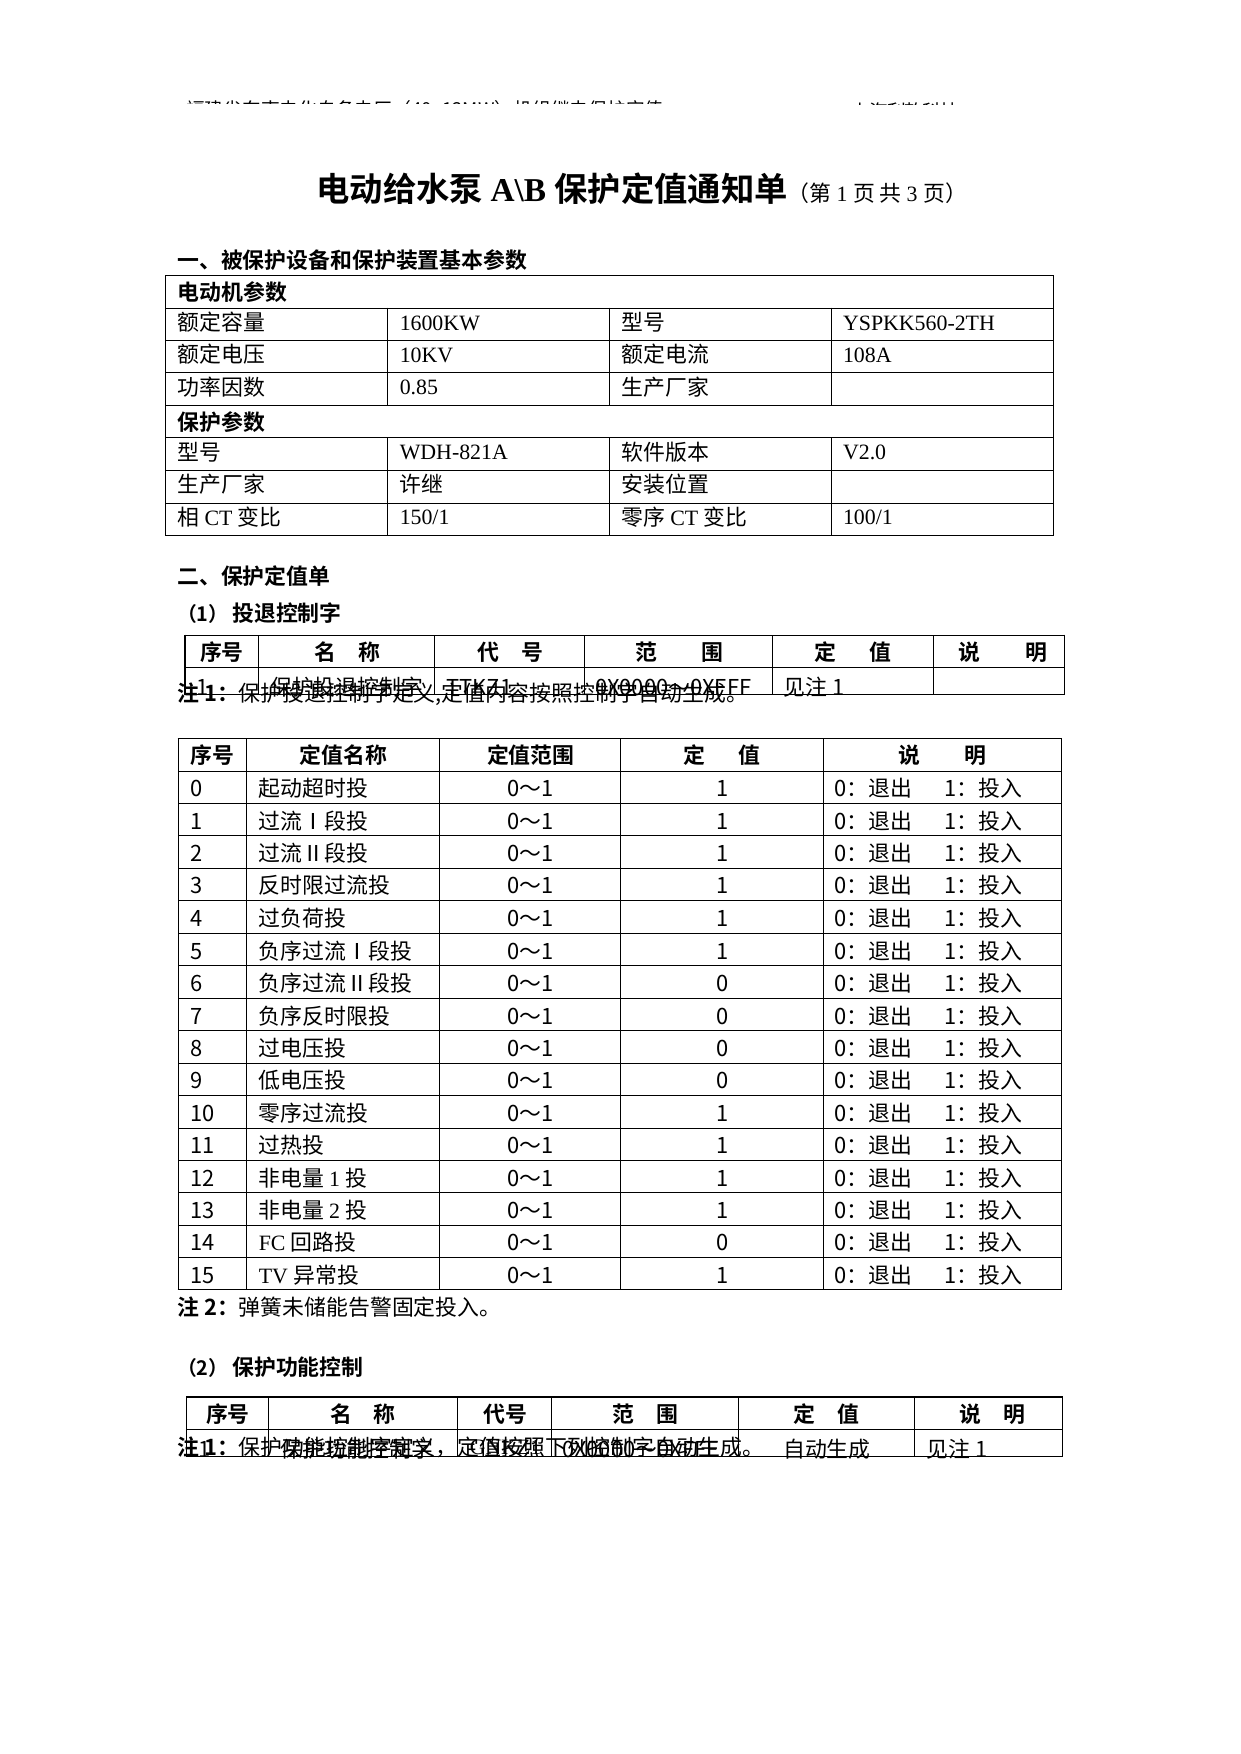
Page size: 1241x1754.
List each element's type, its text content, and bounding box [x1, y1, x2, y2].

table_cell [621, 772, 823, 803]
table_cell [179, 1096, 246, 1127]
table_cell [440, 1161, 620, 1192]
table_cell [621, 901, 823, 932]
list 保护功能控制 [177, 1350, 1088, 1382]
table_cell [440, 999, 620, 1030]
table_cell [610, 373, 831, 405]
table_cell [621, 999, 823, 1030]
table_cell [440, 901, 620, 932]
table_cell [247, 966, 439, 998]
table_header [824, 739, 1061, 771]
text 一、被保护设备和保护装置基本参数 [177, 243, 1088, 275]
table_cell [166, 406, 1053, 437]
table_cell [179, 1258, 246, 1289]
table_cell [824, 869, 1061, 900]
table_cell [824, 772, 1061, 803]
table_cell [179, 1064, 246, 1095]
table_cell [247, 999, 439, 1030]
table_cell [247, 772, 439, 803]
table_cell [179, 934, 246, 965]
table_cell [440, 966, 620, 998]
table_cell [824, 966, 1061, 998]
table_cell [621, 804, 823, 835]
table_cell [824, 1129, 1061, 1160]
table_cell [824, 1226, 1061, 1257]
list 投退控制字 [177, 592, 1088, 628]
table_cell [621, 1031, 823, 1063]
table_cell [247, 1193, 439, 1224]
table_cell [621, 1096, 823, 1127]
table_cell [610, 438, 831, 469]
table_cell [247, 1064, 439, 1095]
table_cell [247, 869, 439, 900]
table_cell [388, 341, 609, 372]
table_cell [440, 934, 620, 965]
text 注 1：保护投退控制字定义,定值内容按照控制字自动生成。 [177, 676, 1088, 708]
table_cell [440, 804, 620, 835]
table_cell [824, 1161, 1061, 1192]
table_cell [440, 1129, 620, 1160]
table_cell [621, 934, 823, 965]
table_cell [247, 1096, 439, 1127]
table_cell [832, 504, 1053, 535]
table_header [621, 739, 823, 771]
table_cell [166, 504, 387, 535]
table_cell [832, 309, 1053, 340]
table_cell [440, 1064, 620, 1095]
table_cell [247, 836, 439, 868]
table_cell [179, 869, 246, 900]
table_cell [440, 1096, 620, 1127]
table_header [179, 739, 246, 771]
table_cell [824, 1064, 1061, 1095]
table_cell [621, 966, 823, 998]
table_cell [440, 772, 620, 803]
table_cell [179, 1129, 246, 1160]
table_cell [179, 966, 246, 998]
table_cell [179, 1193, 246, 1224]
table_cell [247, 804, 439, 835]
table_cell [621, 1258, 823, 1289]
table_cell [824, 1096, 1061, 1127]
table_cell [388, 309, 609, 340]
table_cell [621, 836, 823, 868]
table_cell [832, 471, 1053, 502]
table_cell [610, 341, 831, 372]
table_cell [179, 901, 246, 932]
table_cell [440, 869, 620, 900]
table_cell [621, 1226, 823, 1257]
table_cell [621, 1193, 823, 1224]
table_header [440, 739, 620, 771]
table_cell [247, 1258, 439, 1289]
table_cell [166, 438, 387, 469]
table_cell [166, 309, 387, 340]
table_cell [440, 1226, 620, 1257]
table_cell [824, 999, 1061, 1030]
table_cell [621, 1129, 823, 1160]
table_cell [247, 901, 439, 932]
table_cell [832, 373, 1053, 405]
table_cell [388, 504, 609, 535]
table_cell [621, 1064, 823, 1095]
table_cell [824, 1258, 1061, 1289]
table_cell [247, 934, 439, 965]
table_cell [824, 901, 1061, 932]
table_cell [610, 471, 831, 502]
text 电动给水泵 A\B 保护定值通知单（第 1 页 共 3 页） [200, 155, 1082, 212]
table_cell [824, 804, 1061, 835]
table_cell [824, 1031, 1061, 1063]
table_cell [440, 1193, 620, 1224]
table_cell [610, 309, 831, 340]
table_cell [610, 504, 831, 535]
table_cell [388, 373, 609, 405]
text 注 2：弹簧未储能告警固定投入。 [177, 1290, 1088, 1322]
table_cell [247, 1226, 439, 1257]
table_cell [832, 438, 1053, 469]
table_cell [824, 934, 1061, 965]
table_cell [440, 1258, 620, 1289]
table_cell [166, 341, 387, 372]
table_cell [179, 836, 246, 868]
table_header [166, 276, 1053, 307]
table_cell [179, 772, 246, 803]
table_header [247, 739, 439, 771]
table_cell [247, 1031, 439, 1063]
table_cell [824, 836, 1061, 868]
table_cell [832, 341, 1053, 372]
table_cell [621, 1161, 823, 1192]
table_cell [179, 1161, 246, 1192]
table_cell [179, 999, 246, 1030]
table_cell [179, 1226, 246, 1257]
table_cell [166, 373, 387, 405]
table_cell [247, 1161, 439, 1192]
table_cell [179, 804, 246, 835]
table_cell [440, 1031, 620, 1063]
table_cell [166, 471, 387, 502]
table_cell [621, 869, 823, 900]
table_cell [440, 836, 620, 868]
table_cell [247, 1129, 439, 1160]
text 二、保护定值单 [177, 556, 1088, 592]
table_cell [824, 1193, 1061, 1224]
text 注 1：保护功能控制字定义，定值按照下列控制字自动生成。 [177, 1430, 1088, 1461]
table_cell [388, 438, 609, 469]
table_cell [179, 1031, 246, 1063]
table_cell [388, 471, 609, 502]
